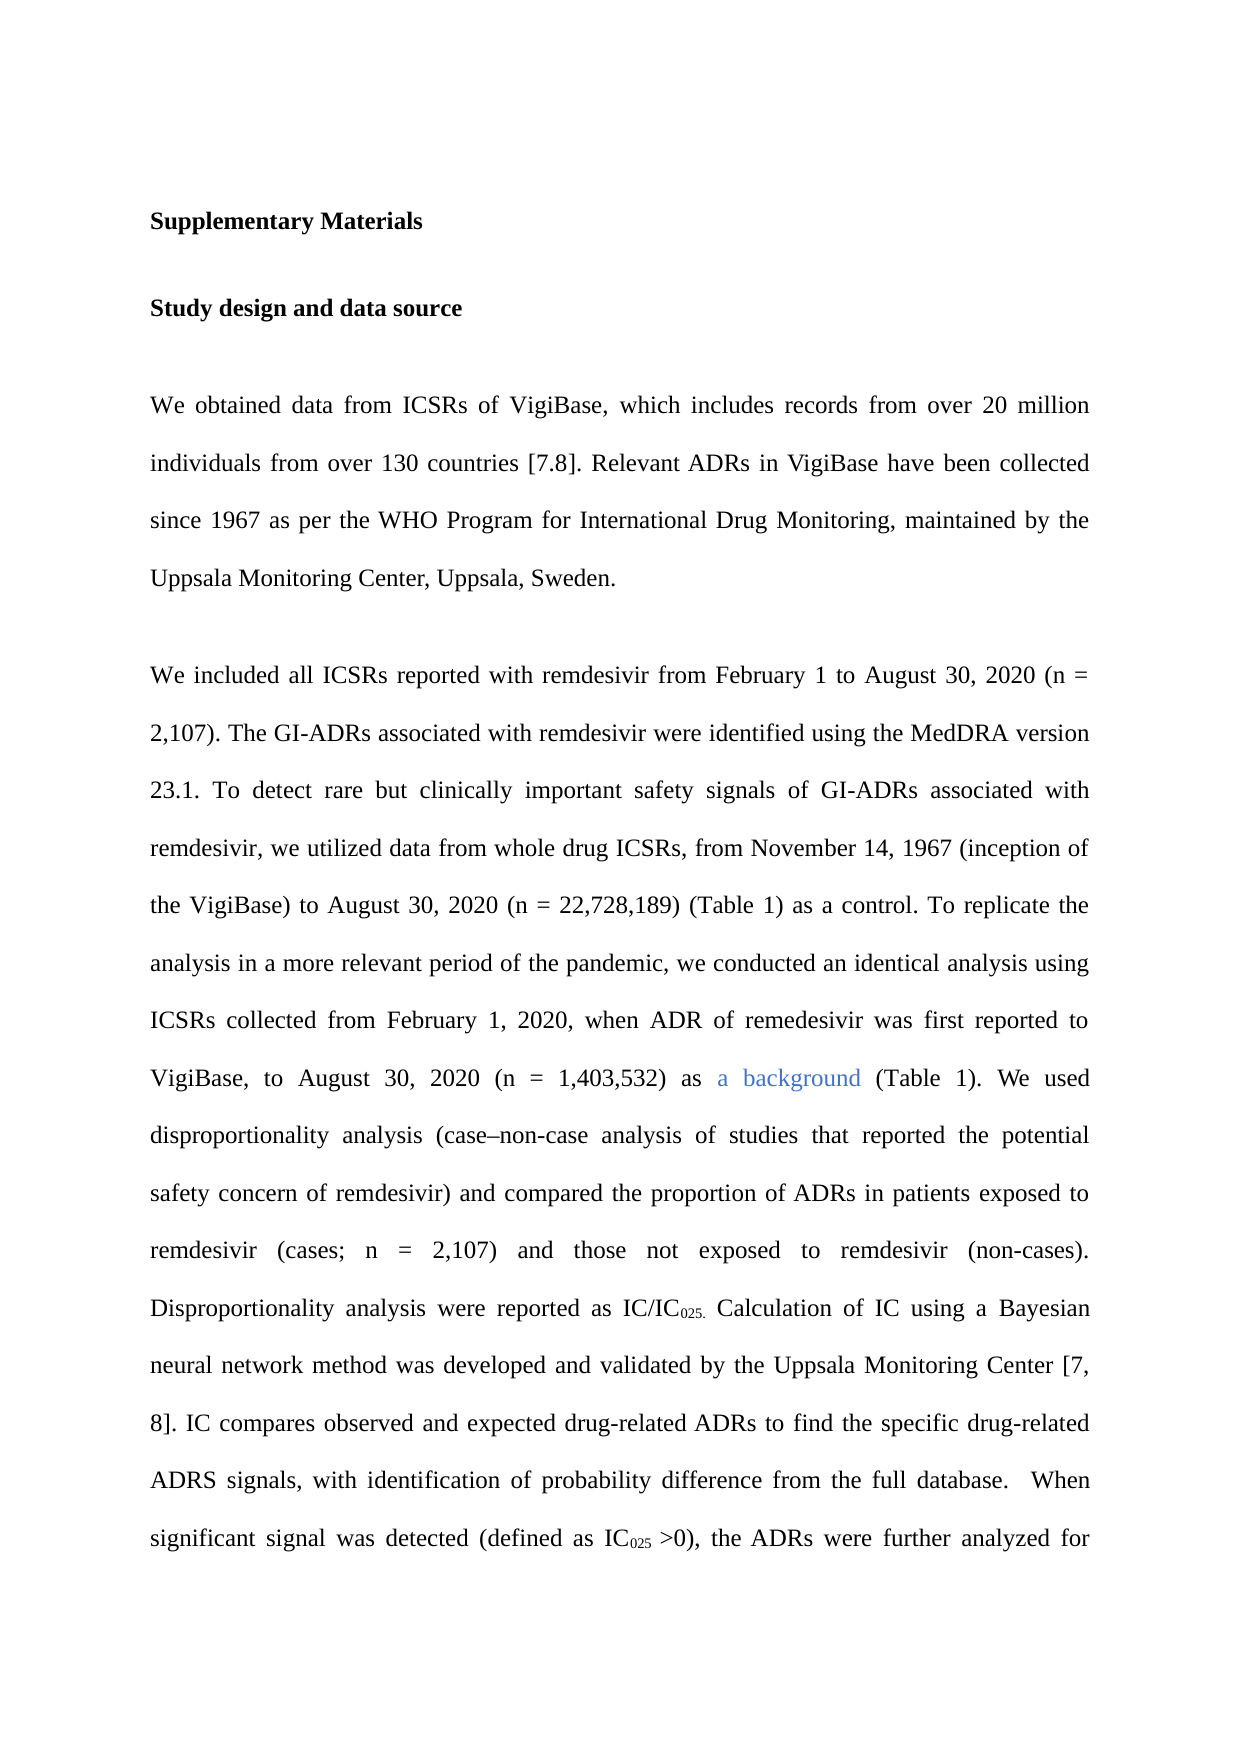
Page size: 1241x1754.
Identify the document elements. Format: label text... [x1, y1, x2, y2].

subtitle Supplementary Materials [150, 206, 1090, 235]
text We obtained data from ICSRs of VigiBase, which includes records from over 20 million individuals from over 130 countries [7.8]. Relevant ADRs in VigiBase have been collected since 1967 as per the WHO Program for International Drug Monitoring, maintained by the Uppsala Monitoring Center, Uppsala, Sweden. [150, 391, 1090, 592]
text Study design and data source [150, 293, 1090, 322]
